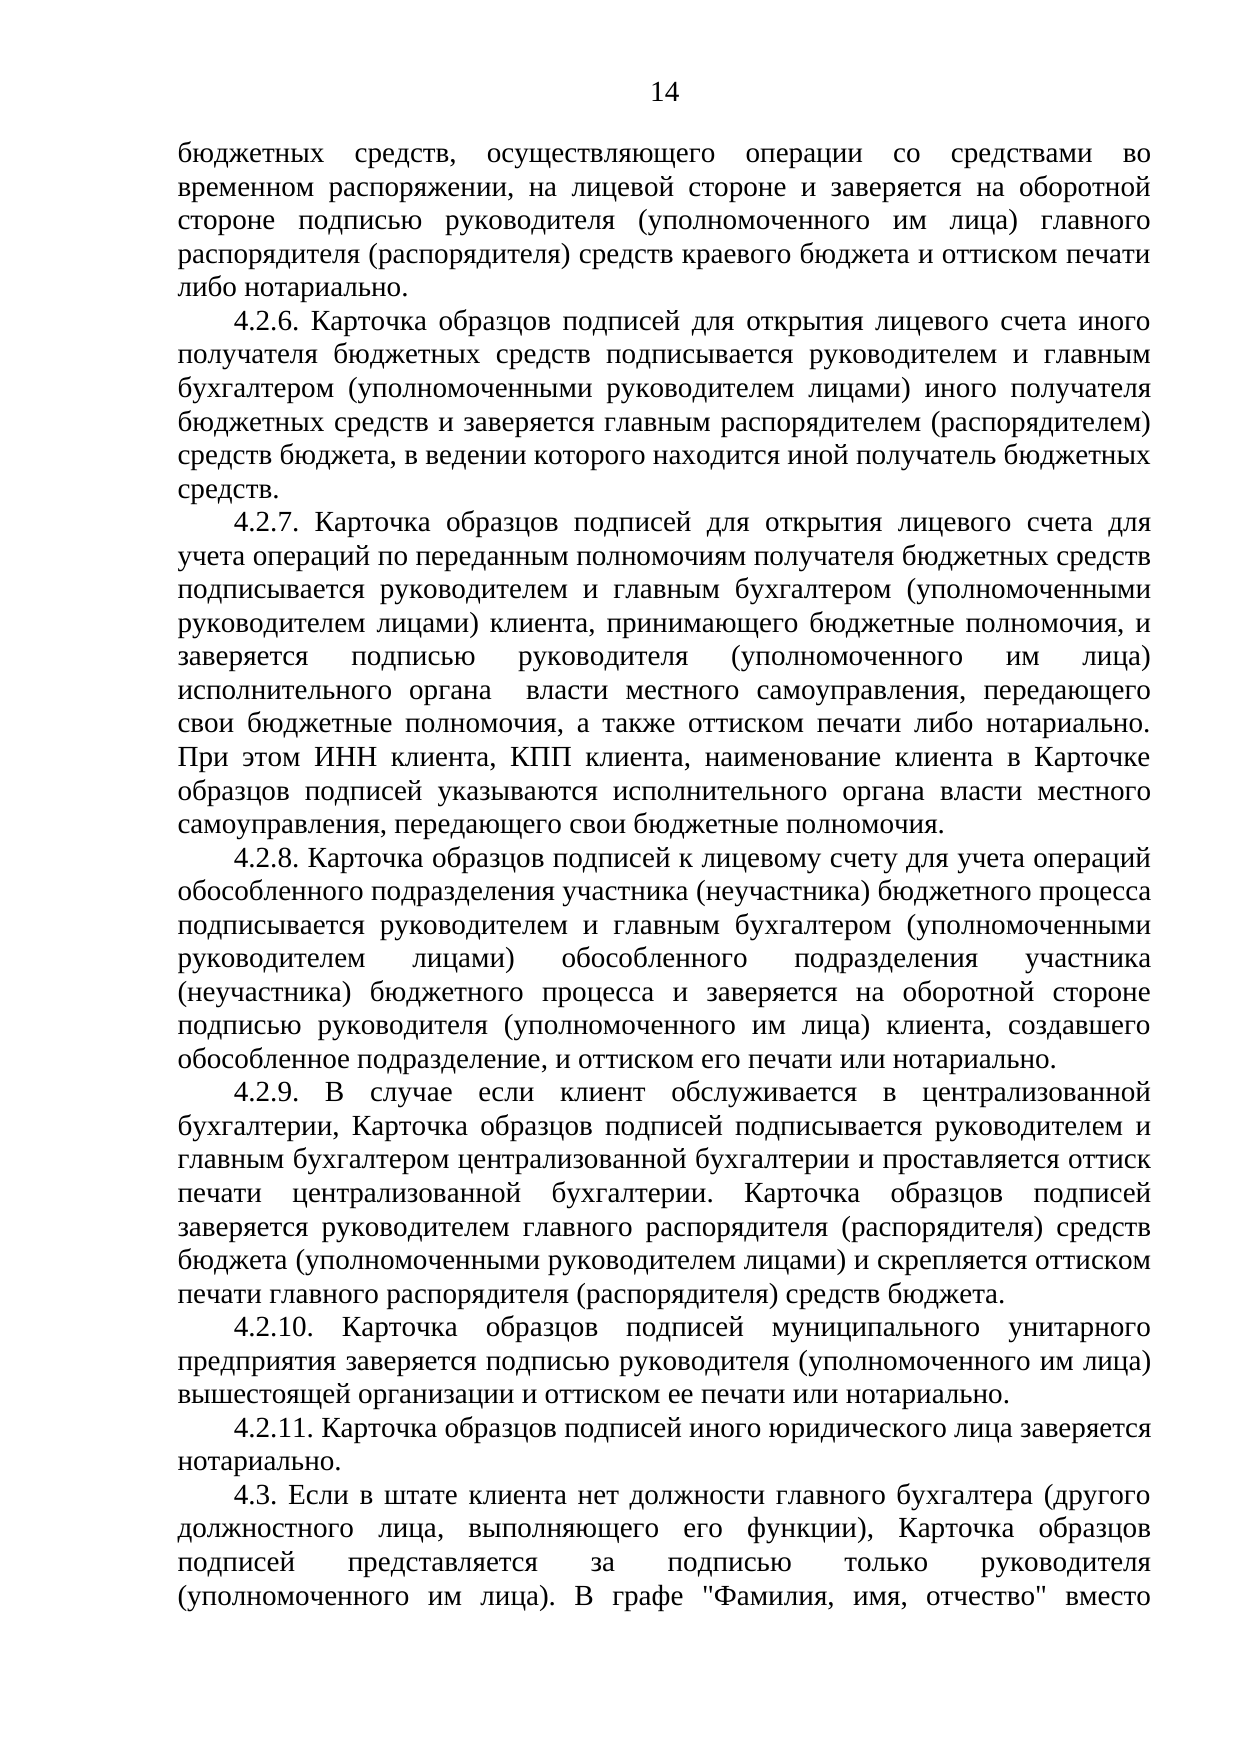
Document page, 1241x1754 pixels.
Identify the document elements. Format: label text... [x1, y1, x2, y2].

text 4.2.6. Карточка образцов подписей для открытия лицевого счета иного получателя бюджетных средств подписывается руководителем и главным бухгалтером (уполномоченными руководителем лицами) иного получателя бюджетных средств и заверяется главным распорядителем (распорядителем) средств бюджета, в ведении которого находится иной получатель бюджетных средств. [177, 303, 1152, 504]
text 4.2.10. Карточка образцов подписей муниципального унитарного предприятия заверяется подписью руководителя (уполномоченного им лица) вышестоящей организации и оттиском ее печати или нотариально. [177, 1309, 1152, 1410]
text 4.2.7. Карточка образцов подписей для открытия лицевого счета для учета операций по переданным полномочиям получателя бюджетных средств подписывается руководителем и главным бухгалтером (уполномоченными руководителем лицами) клиента, принимающего бюджетные полномочия, и заверяется подписью руководителя (уполномоченного им лица) исполнительного органа власти местного самоуправления, передающего свои бюджетные полномочия, а также оттиском печати либо нотариально. При этом ИНН клиента, КПП клиента, наименование клиента в Карточке образцов подписей указываются исполнительного органа власти местного самоуправления, передающего свои бюджетные полномочия. [177, 504, 1152, 840]
text 4.2.11. Карточка образцов подписей иного юридического лица заверяется нотариально. [177, 1410, 1152, 1477]
text 4.2.8. Карточка образцов подписей к лицевому счету для учета операций обособленного подразделения участника (неучастника) бюджетного процесса подписывается руководителем и главным бухгалтером (уполномоченными руководителем лицами) обособленного подразделения участника (неучастника) бюджетного процесса и заверяется на оборотной стороне подписью руководителя (уполномоченного им лица) клиента, создавшего обособленное подразделение, и оттиском его печати или нотариально. [177, 840, 1152, 1074]
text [177, 135, 1152, 303]
text 4.2.9. В случае если клиент обслуживается в централизованной бухгалтерии, Карточка образцов подписей подписывается руководителем и главным бухгалтером централизованной бухгалтерии и проставляется оттиск печати централизованной бухгалтерии. Карточка образцов подписей заверяется руководителем главного распорядителя (распорядителя) средств бюджета (уполномоченными руководителем лицами) и скрепляется оттиском печати главного распорядителя (распорядителя) средств бюджета. [177, 1074, 1152, 1309]
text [177, 1477, 1152, 1611]
